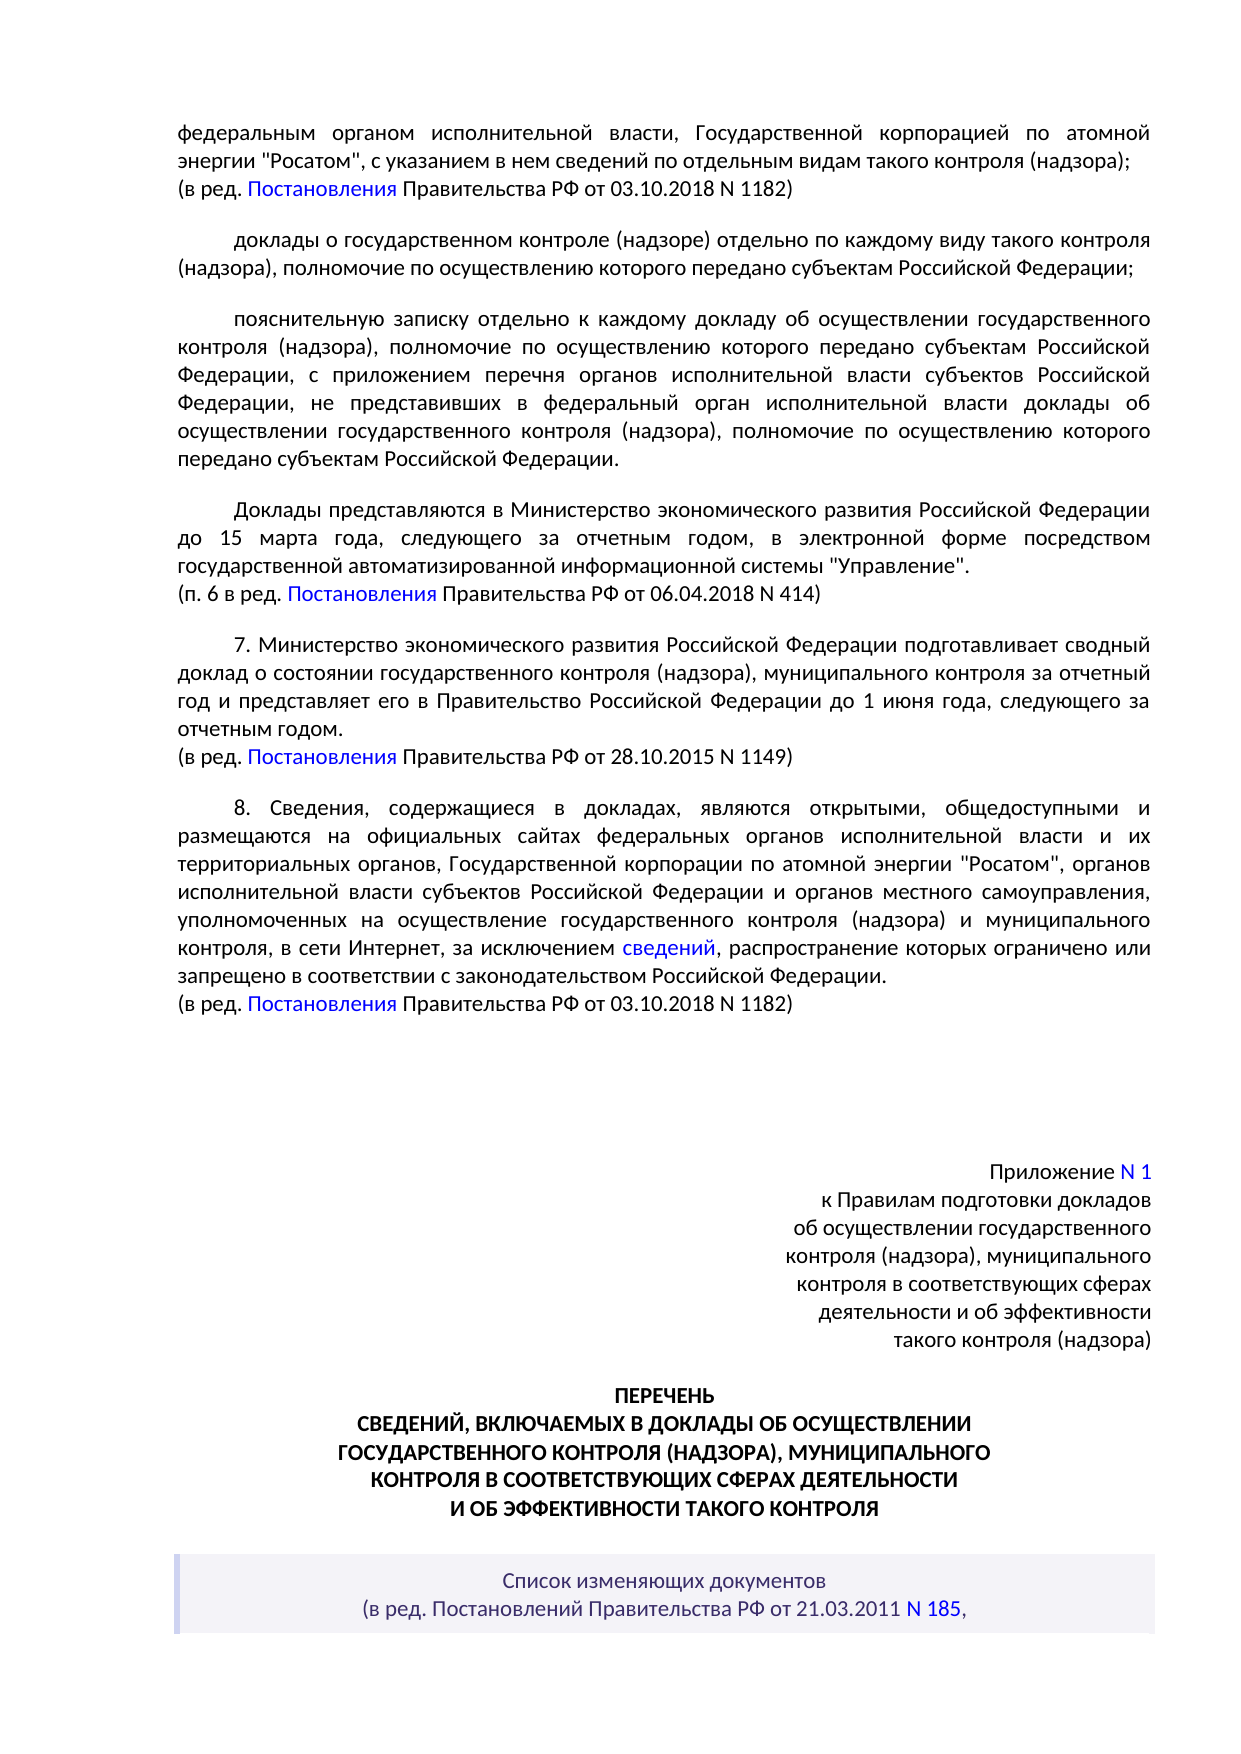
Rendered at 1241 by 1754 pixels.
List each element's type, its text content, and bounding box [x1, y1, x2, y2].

title И ОБ ЭФФЕКТИВНОСТИ ТАКОГО КОНТРОЛЯ [177, 1494, 1152, 1522]
text контроля (надзора), муниципального [177, 1241, 1152, 1269]
title ГОСУДАРСТВЕННОГО КОНТРОЛЯ (НАДЗОРА), МУНИЦИПАЛЬНОГО [177, 1438, 1152, 1466]
text контроля в соответствующих сферах [177, 1269, 1152, 1297]
title СВЕДЕНИЙ, ВКЛЮЧАЕМЫХ В ДОКЛАДЫ ОБ ОСУЩЕСТВЛЕНИИ [177, 1409, 1152, 1438]
text (п. 6 в ред. Постановления Правительства РФ от 06.04.2018 N 414) [177, 579, 1152, 607]
text (в ред. Постановления Правительства РФ от 28.10.2015 N 1149) [177, 742, 1152, 770]
title КОНТРОЛЯ В СООТВЕТСТВУЮЩИХ СФЕРАХ ДЕЯТЕЛЬНОСТИ [177, 1466, 1152, 1494]
text 7. Министерство экономического развития Российской Федерации подготавливает сводный доклад о состоянии государственного контроля (надзора), муниципального контроля за отчетный год и представляет его в Правительство Российской Федерации до 1 июня года, следующего за отчетным годом. [177, 630, 1152, 742]
text Приложение N 1 [177, 1157, 1152, 1185]
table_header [180, 1554, 1149, 1633]
text (в ред. Постановления Правительства РФ от 03.10.2018 N 1182) [177, 989, 1152, 1017]
text 8. Сведения, содержащиеся в докладах, являются открытыми, общедоступными и размещаются на официальных сайтах федеральных органов исполнительной власти и их территориальных органов, Государственной корпорации по атомной энергии "Росатом", органов исполнительной власти субъектов Российской Федерации и органов местного самоуправления, уполномоченных на осуществление государственного контроля (надзора) и муниципального контроля, в сети Интернет, за исключением сведений, распространение которых ограничено или запрещено в соответствии с законодательством Российской Федерации. [177, 793, 1152, 989]
title ПЕРЕЧЕНЬ [177, 1382, 1152, 1409]
text деятельности и об эффективности [177, 1297, 1152, 1326]
text доклады о государственном контроле (надзоре) отдельно по каждому виду такого контроля (надзора), полномочие по осуществлению которого передано субъектам Российской Федерации; [177, 225, 1152, 281]
text такого контроля (надзора) [177, 1326, 1152, 1353]
text к Правилам подготовки докладов [177, 1185, 1152, 1213]
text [177, 118, 1152, 174]
text об осуществлении государственного [177, 1213, 1152, 1241]
text пояснительную записку отдельно к каждому докладу об осуществлении государственного контроля (надзора), полномочие по осуществлению которого передано субъектам Российской Федерации, с приложением перечня органов исполнительной власти субъектов Российской Федерации, не представивших в федеральный орган исполнительной власти доклады об осуществлении государственного контроля (надзора), полномочие по осуществлению которого передано субъектам Российской Федерации. [177, 304, 1152, 472]
text (в ред. Постановления Правительства РФ от 03.10.2018 N 1182) [177, 174, 1152, 202]
text Доклады представляются в Министерство экономического развития Российской Федерации до 15 марта года, следующего за отчетным годом, в электронной форме посредством государственной автоматизированной информационной системы "Управление". [177, 495, 1152, 579]
